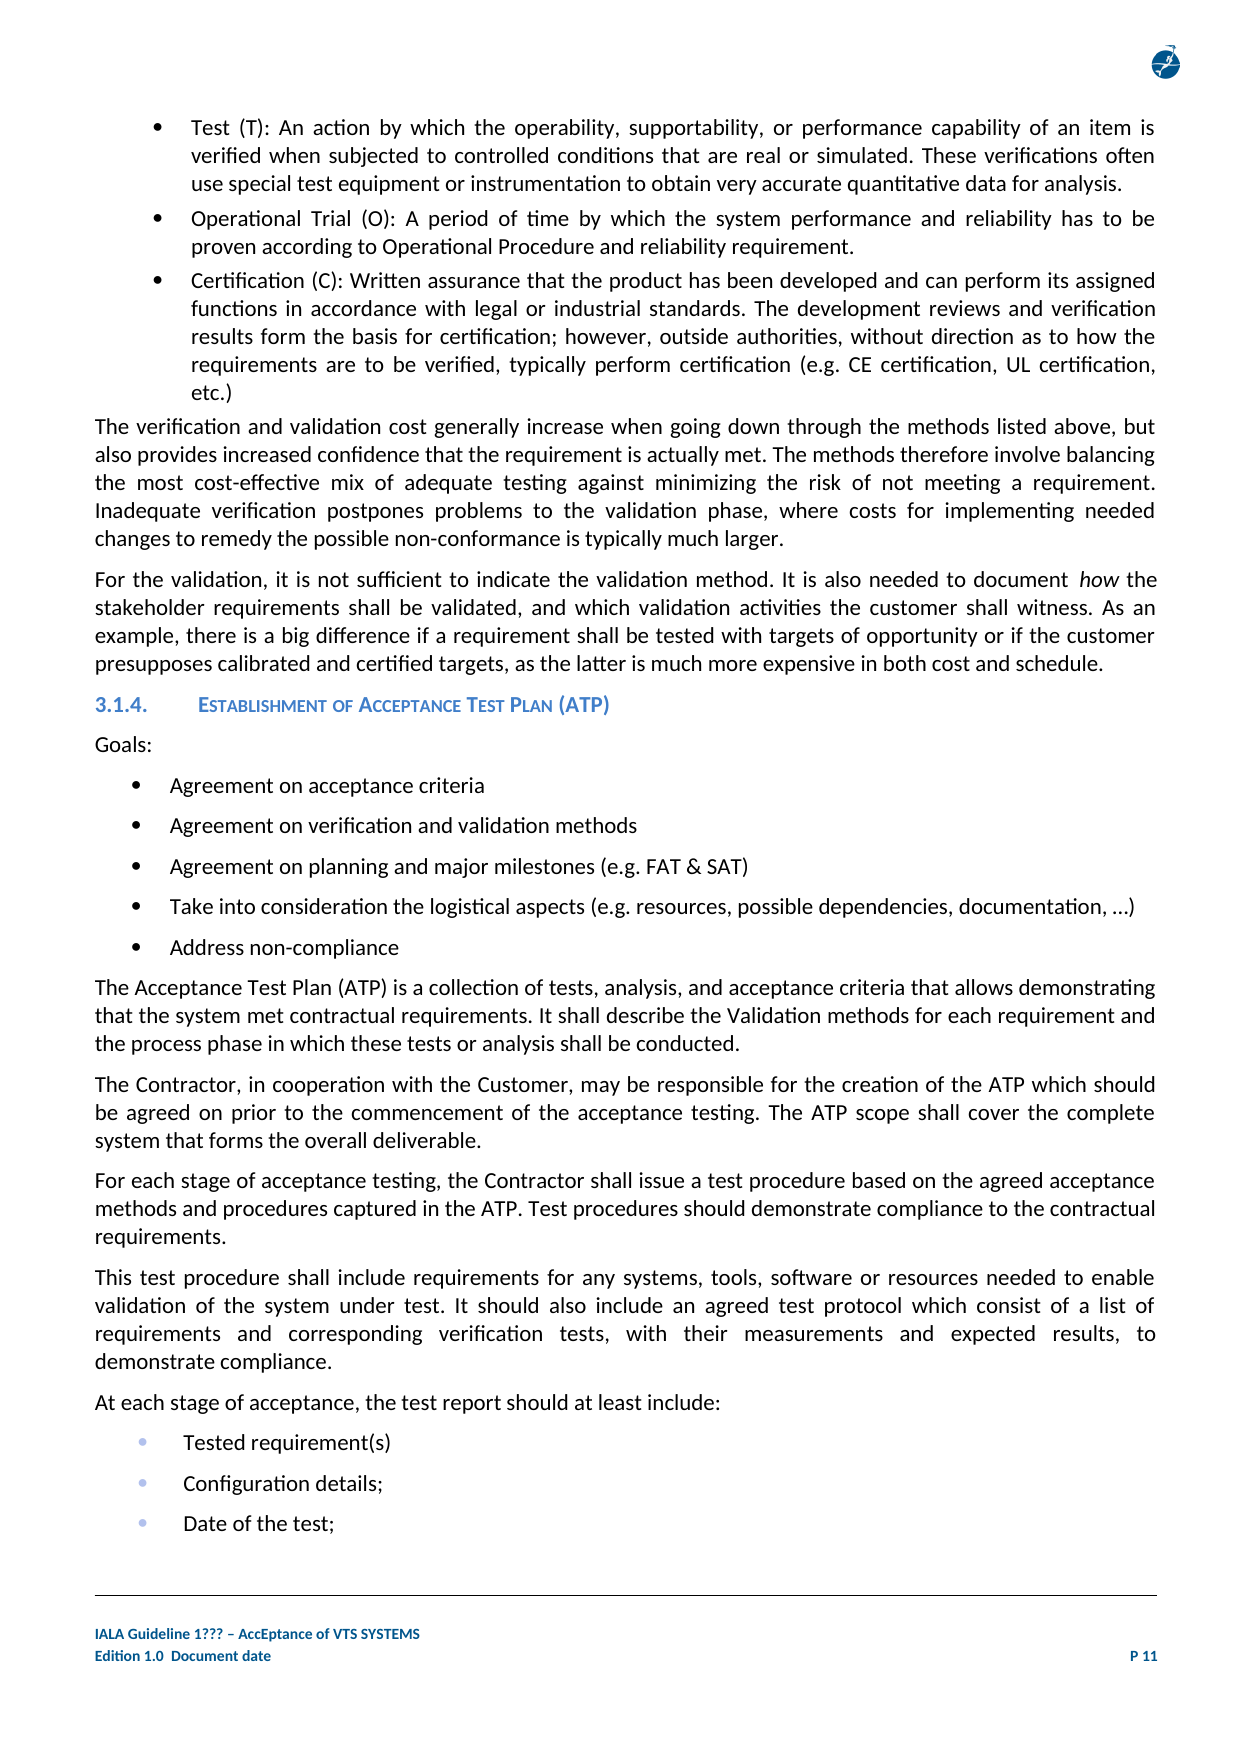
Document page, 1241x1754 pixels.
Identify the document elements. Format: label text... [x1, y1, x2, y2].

text At each stage of acceptance, the test report should at least include: [94, 1388, 1157, 1416]
list Certification (C): Written assurance that the product has been developed and can perform its assigned functions in accordance with legal or industrial standards. The development reviews and verification results form the basis for certification; however, outside authorities, without direction as to how the requirements are to be verified, typically perform certification (e.g. CE certification, UL certification, etc.) [153, 266, 1157, 406]
list Agreement on verification and validation methods [132, 811, 1157, 839]
text The verification and validation cost generally increase when going down through the methods listed above, but also provides increased confidence that the requirement is actually met. The methods therefore involve balancing the most cost-effective mix of adequate testing against minimizing the risk of not meeting a requirement. Inadequate verification postpones problems to the validation phase, where costs for implementing needed changes to remedy the possible non-conformance is typically much larger. [94, 412, 1157, 553]
list Take into consideration the logistical aspects (e.g. resources, possible dependencies, documentation, …) [132, 892, 1157, 920]
text Tested requirement(s) [139, 1428, 1157, 1456]
list The Contractor, in cooperation with the Customer, may be responsible for the creation of the ATP which should be agreed on prior to the commencement of the acceptance testing. The ATP scope shall cover the complete system that forms the overall deliverable. [94, 1070, 1157, 1154]
list The Acceptance Test Plan (ATP) is a collection of tests, analysis, and acceptance criteria that allows demonstrating that the system met contractual requirements. It shall describe the Validation methods for each requirement and the process phase in which these tests or analysis shall be conducted. [94, 973, 1157, 1057]
list This test procedure shall include requirements for any systems, tools, software or resources needed to enable validation of the system under test. It should also include an agreed test protocol which consist of a list of requirements and corresponding verification tests, with their measurements and expected results, to demonstrate compliance. [94, 1263, 1157, 1375]
list Agreement on acceptance criteria [132, 771, 1157, 799]
text For the validation, it is not sufficient to indicate the validation method. It is also needed to document how the stakeholder requirements shall be validated, and which validation activities the customer shall witness. As an example, there is a big difference if a requirement shall be tested with targets of opportunity or if the customer presupposes calibrated and certified targets, as the latter is much more expensive in both cost and schedule. [94, 565, 1157, 677]
list Operational Trial (O): A period of time by which the system performance and reliability has to be proven according to Operational Procedure and reliability requirement. [153, 204, 1157, 260]
list Agreement on planning and major milestones (e.g. FAT & SAT) [132, 852, 1157, 880]
subtitle Establishment of Acceptance Test Plan (ATP) [94, 690, 1157, 718]
text Goals: [94, 730, 1157, 758]
picture [1120, 0, 1239, 114]
list Test (T): An action by which the operability, supportability, or performance capability of an item is verified when subjected to controlled conditions that are real or simulated. These verifications often use special test equipment or instrumentation to obtain very accurate quantitative data for analysis. [153, 113, 1157, 198]
list Address non-compliance [132, 933, 1157, 961]
text Configuration details; [139, 1469, 1157, 1497]
text Date of the test; [139, 1509, 1157, 1537]
list For each stage of acceptance testing, the Contractor shall issue a test procedure based on the agreed acceptance methods and procedures captured in the ATP. Test procedures should demonstrate compliance to the contractual requirements. [94, 1166, 1157, 1251]
